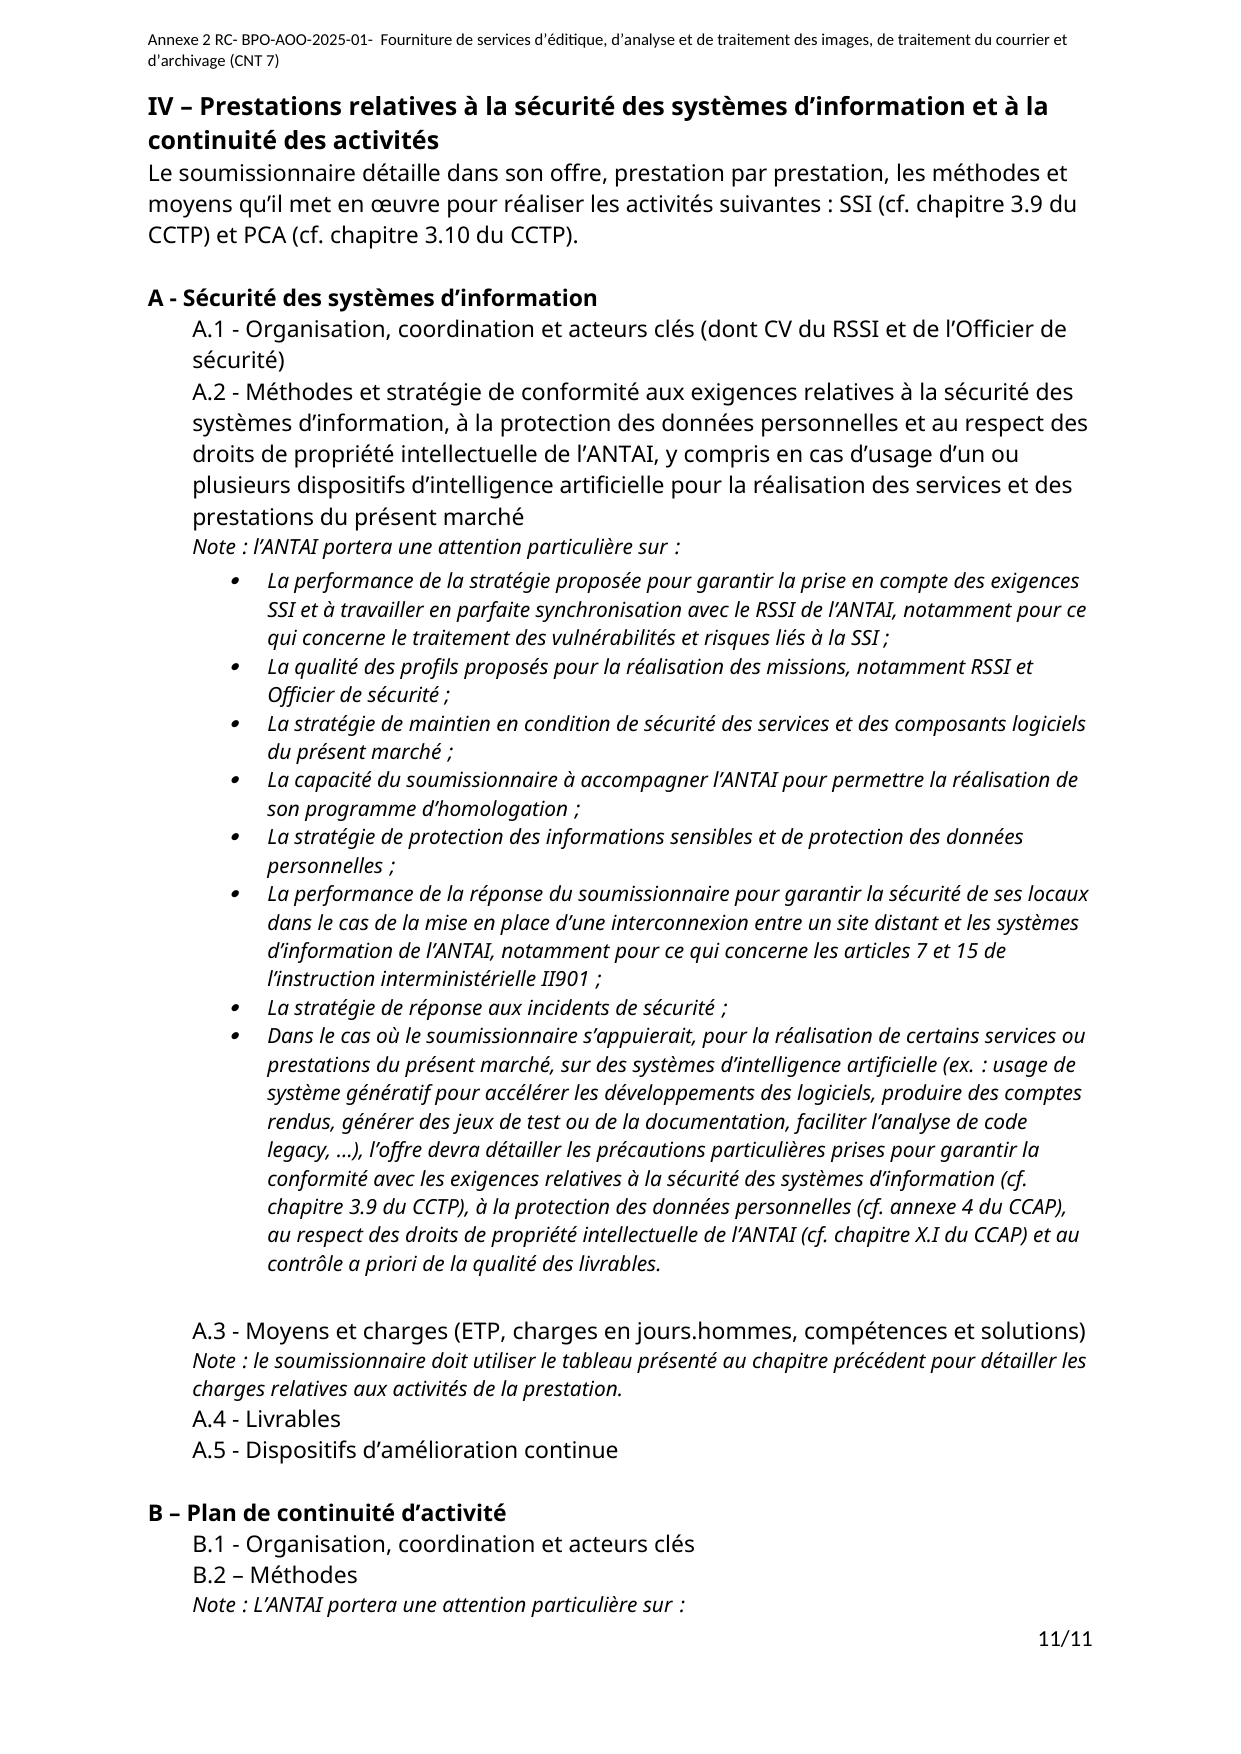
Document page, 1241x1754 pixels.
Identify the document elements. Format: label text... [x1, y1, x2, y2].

text B.1 - Organisation, coordination et acteurs clés B.2 – Méthodes Note : L’ANTAI portera une attention particulière sur : [192, 1528, 1093, 1619]
text B – Plan de continuité d’activité [148, 1497, 1093, 1528]
text IV – Prestations relatives à la sécurité des systèmes d’information et à la continuité des activités [148, 89, 1093, 157]
list La stratégie de protection des informations sensibles et de protection des données personnelles ; [229, 822, 1093, 879]
list La stratégie de maintien en condition de sécurité des services et des composants logiciels du présent marché ; [229, 709, 1093, 766]
text A - Sécurité des systèmes d’information [148, 282, 1093, 313]
text Le soumissionnaire détaille dans son offre, prestation par prestation, les méthodes et moyens qu’il met en œuvre pour réaliser les activités suivantes : SSI (cf. chapitre 3.9 du CCTP) et PCA (cf. chapitre 3.10 du CCTP). [148, 157, 1093, 251]
text A.1 - Organisation, coordination et acteurs clés (dont CV du RSSI et de l’Officier de sécurité) A.2 - Méthodes et stratégie de conformité aux exigences relatives à la sécurité des systèmes d’information, à la protection des données personnelles et au respect des droits de propriété intellectuelle de l’ANTAI, y compris en cas d’usage d’un ou plusieurs dispositifs d’intelligence artificielle pour la réalisation des services et des prestations du présent marché Note : l’ANTAI portera une attention particulière sur : [192, 313, 1093, 560]
list Dans le cas où le soumissionnaire s’appuierait, pour la réalisation de certains services ou prestations du présent marché, sur des systèmes d’intelligence artificielle (ex. : usage de système génératif pour accélérer les développements des logiciels, produire des comptes rendus, générer des jeux de test ou de la documentation, faciliter l’analyse de code legacy, …), l’offre devra détailler les précautions particulières prises pour garantir la conformité avec les exigences relatives à la sécurité des systèmes d’information (cf. chapitre 3.9 du CCTP), à la protection des données personnelles (cf. annexe 4 du CCAP), au respect des droits de propriété intellectuelle de l’ANTAI (cf. chapitre X.I du CCAP) et au contrôle a priori de la qualité des livrables. [229, 1021, 1093, 1277]
text A.3 - Moyens et charges (ETP, charges en jours.hommes, compétences et solutions) Note : le soumissionnaire doit utiliser le tableau présenté au chapitre précédent pour détailler les charges relatives aux activités de la prestation. A.4 - Livrables A.5 - Dispositifs d’amélioration continue [192, 1284, 1093, 1466]
list La qualité des profils proposés pour la réalisation des missions, notamment RSSI et Officier de sécurité ; [229, 652, 1093, 709]
list La capacité du soumissionnaire à accompagner l’ANTAI pour permettre la réalisation de son programme d’homologation ; [229, 766, 1093, 822]
list La performance de la stratégie proposée pour garantir la prise en compte des exigences SSI et à travailler en parfaite synchronisation avec le RSSI de l’ANTAI, notamment pour ce qui concerne le traitement des vulnérabilités et risques liés à la SSI ; [229, 566, 1093, 652]
list La performance de la réponse du soumissionnaire pour garantir la sécurité de ses locaux dans le cas de la mise en place d’une interconnexion entre un site distant et les systèmes d’information de l’ANTAI, notamment pour ce qui concerne les articles 7 et 15 de l’instruction interministérielle II901 ; [229, 879, 1093, 993]
list La stratégie de réponse aux incidents de sécurité ; [229, 993, 1093, 1021]
